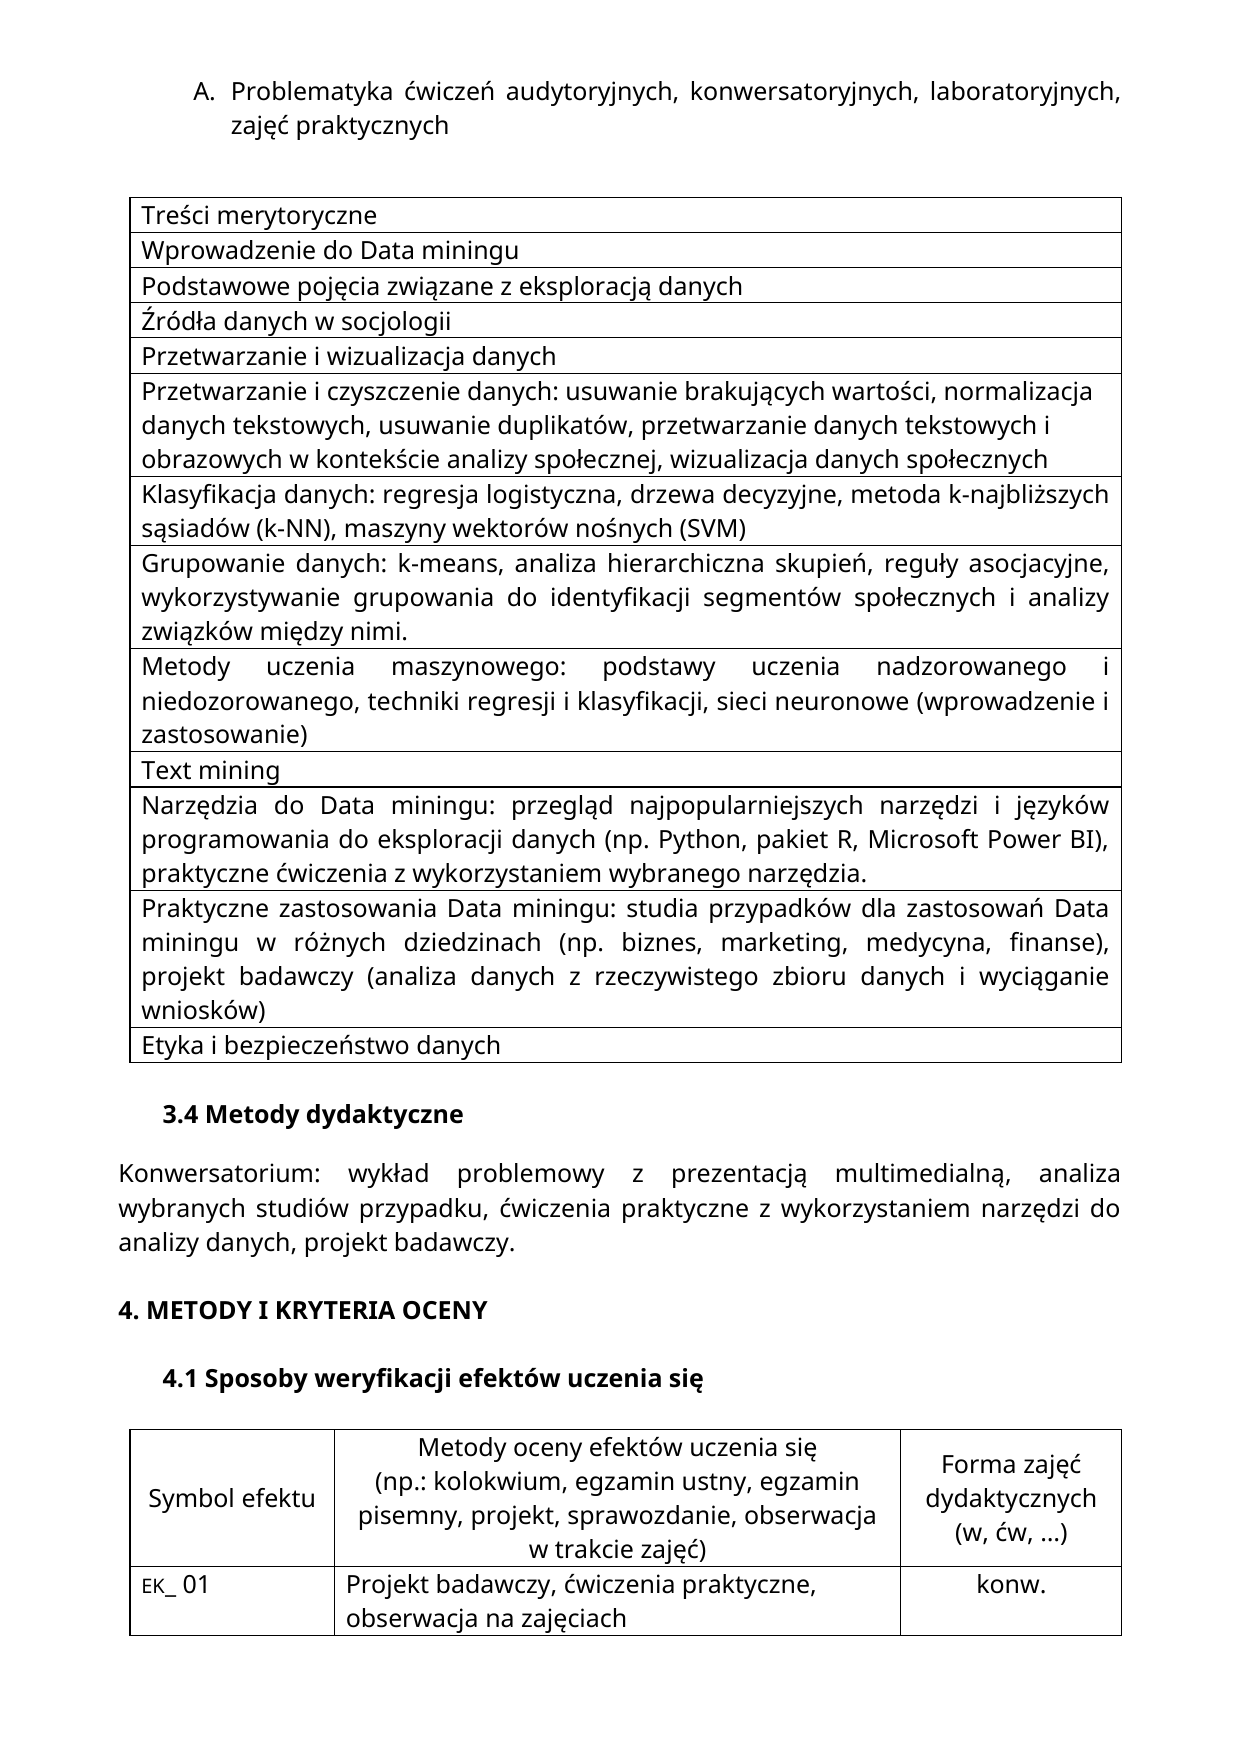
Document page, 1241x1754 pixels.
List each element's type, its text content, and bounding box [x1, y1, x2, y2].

text 3.4 Metody dydaktyczne [162, 1097, 1122, 1131]
text Konwersatorium: wykład problemowy z prezentacją multimedialną, analiza wybranych studiów przypadku, ćwiczenia praktyczne z wykorzystaniem narzędzi do analizy danych, projekt badawczy. [118, 1156, 1122, 1258]
table_cell Źródła danych w socjologii [131, 303, 1121, 337]
table_cell Przetwarzanie i wizualizacja danych [131, 338, 1121, 372]
table_cell Podstawowe pojęcia związane z eksploracją danych [131, 268, 1121, 302]
text 4.1 Sposoby weryfikacji efektów uczenia się [162, 1361, 1122, 1394]
table_cell Text mining [131, 752, 1121, 786]
table_cell Przetwarzanie i czyszczenie danych: usuwanie brakujących wartości, normalizacja danych tekstowych, usuwanie duplikatów, przetwarzanie danych tekstowych i obrazowych w kontekście analizy społecznej, wizualizacja danych społecznych [131, 374, 1121, 476]
table_cell Grupowanie danych: k-means, analiza hierarchiczna skupień, reguły asocjacyjne, wykorzystywanie grupowania do identyfikacji segmentów społecznych i analizy związków między nimi. [131, 546, 1121, 648]
table_cell Wprowadzenie do Data miningu [131, 233, 1121, 267]
text 4. METODY I KRYTERIA OCENY [118, 1292, 1122, 1326]
list Problematyka ćwiczeń audytoryjnych, konwersatoryjnych, laboratoryjnych, zajęć praktycznych [193, 74, 1122, 142]
table_header Metody oceny efektów uczenia się (np.: kolokwium, egzamin ustny, egzamin pisemny, projekt, sprawozdanie, obserwacja w trakcie zajęć) [335, 1430, 900, 1566]
table_cell Narzędzia do Data miningu: przegląd najpopularniejszych narzędzi i języków programowania do eksploracji danych (np. Python, pakiet R, Microsoft Power BI), praktyczne ćwiczenia z wykorzystaniem wybranego narzędzia. [131, 788, 1121, 889]
table_cell Praktyczne zastosowania Data miningu: studia przypadków dla zastosowań Data miningu w różnych dziedzinach (np. biznes, marketing, medycyna, finanse), projekt badawczy (analiza danych z rzeczywistego zbioru danych i wyciąganie wniosków) [131, 891, 1121, 1027]
table_header Treści merytoryczne [131, 198, 1121, 232]
table_cell ek_ 01 [131, 1567, 334, 1635]
table_cell Klasyfikacja danych: regresja logistyczna, drzewa decyzyjne, metoda k-najbliższych sąsiadów (k-NN), maszyny wektorów nośnych (SVM) [131, 477, 1121, 545]
table_cell konw. [901, 1567, 1121, 1635]
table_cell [335, 1567, 900, 1635]
table_header Symbol efektu [131, 1430, 334, 1566]
table_cell Etyka i bezpieczeństwo danych [131, 1028, 1121, 1062]
table_header Forma zajęć dydaktycznych (w, ćw, …) [901, 1430, 1121, 1566]
table_cell Metody uczenia maszynowego: podstawy uczenia nadzorowanego i niedozorowanego, techniki regresji i klasyfikacji, sieci neuronowe (wprowadzenie i zastosowanie) [131, 649, 1121, 751]
